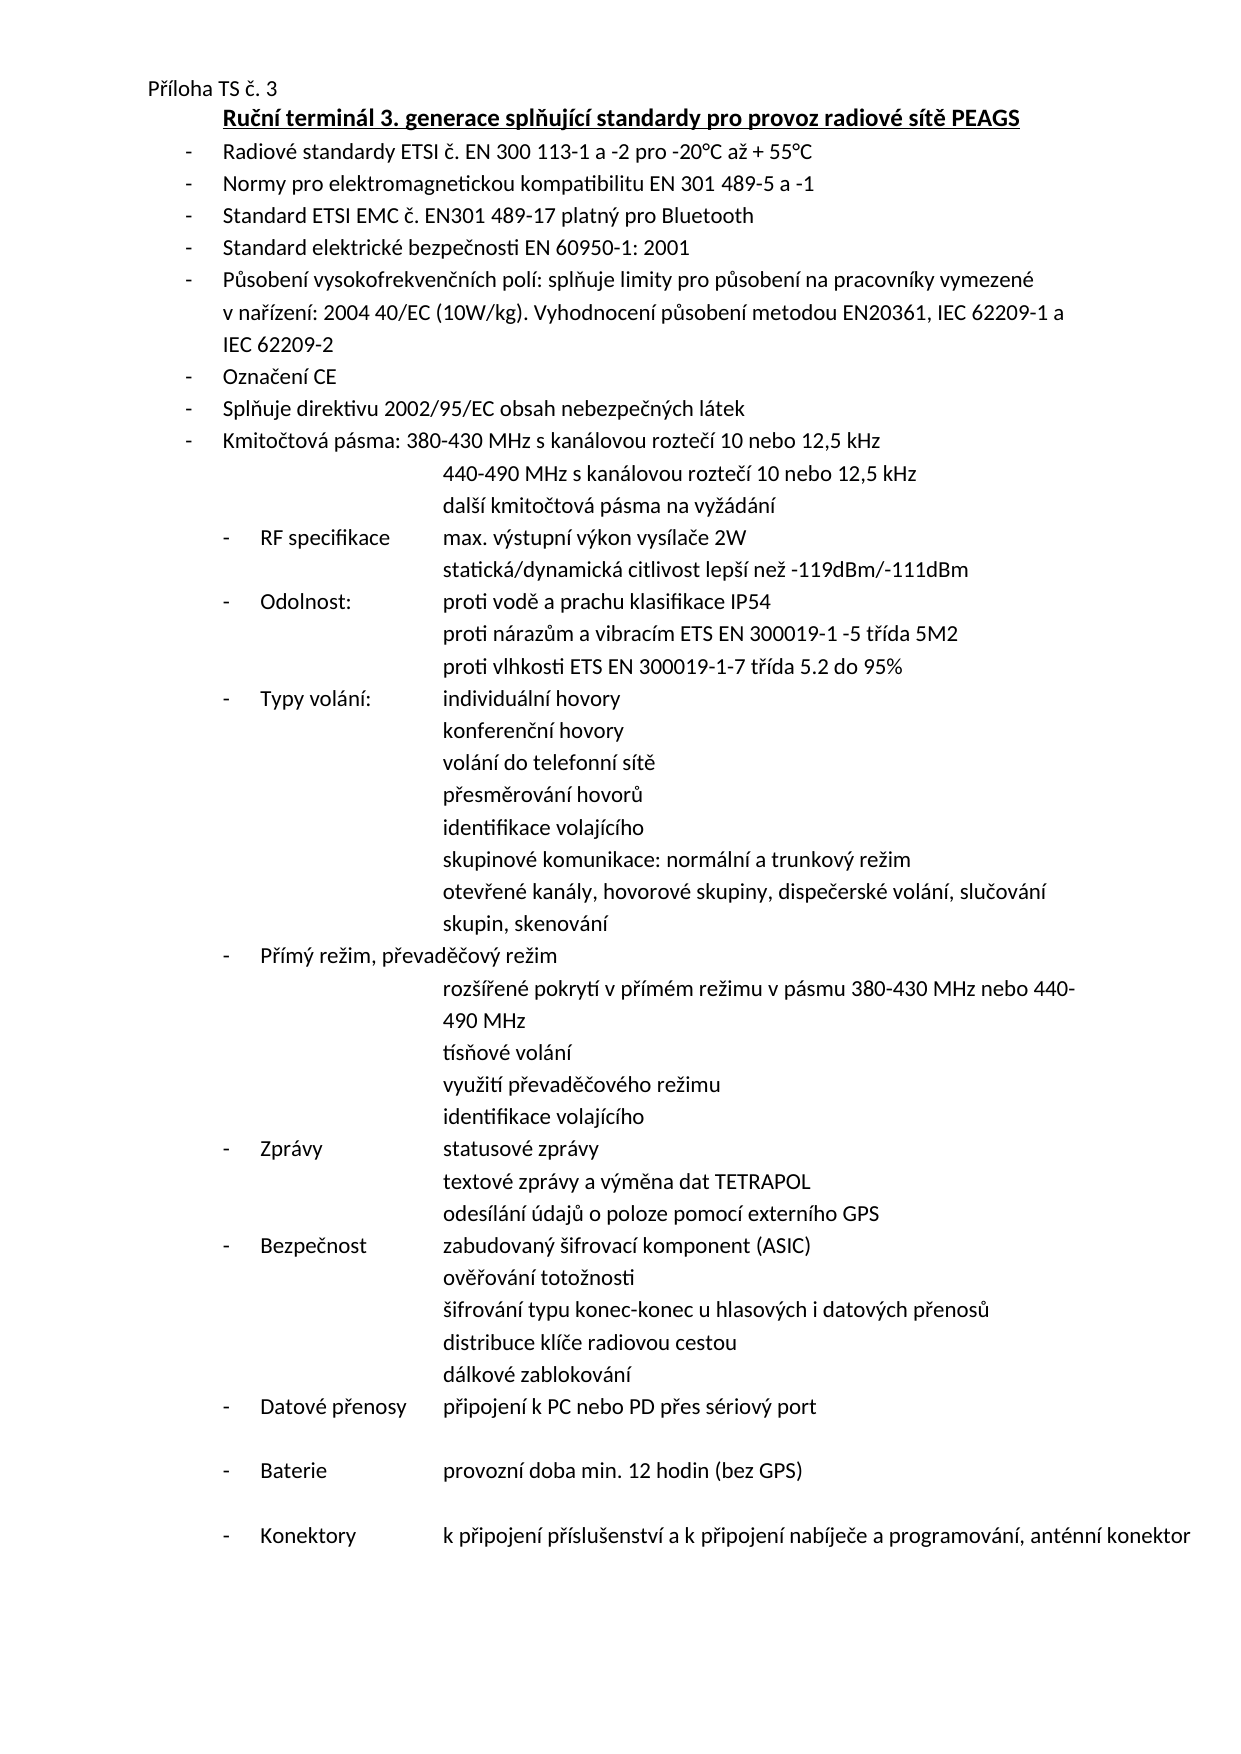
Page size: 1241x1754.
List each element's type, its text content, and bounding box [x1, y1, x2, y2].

list tísňové volání [443, 1038, 1093, 1066]
list odesílání údajů o poloze pomocí externího GPS [260, 1199, 1093, 1227]
list Datové přenosy připojení k PC nebo PD přes sériový port [223, 1392, 1093, 1420]
list Baterie provozní doba min. 12 hodin (bez GPS) [223, 1456, 1093, 1484]
text šifrování typu konec-konec u hlasových i datových přenosů [148, 1296, 1093, 1323]
text proti vlhkosti ETS EN 300019-1-7 třída 5.2 do 95% [148, 652, 1093, 680]
list Bezpečnost zabudovaný šifrovací komponent (ASIC) [223, 1231, 1093, 1259]
list Konektory k připojení příslušenství a k připojení nabíječe a programování, anténní konektor [223, 1521, 1196, 1549]
list RF specifikace max. výstupní výkon vysílače 2W [223, 523, 1093, 551]
list identifikace volajícího [443, 813, 1093, 841]
text identifikace volajícího [148, 1102, 1093, 1130]
list Typy volání: individuální hovory [223, 684, 1093, 712]
list Působení vysokofrekvenčních polí: splňuje limity pro působení na pracovníky vymezené v nařízení: 2004 40/EC (10W/kg). Vyhodnocení působení metodou EN20361, IEC 62209-1 a IEC 62209-2 [185, 266, 1093, 358]
list konferenční hovory [443, 716, 1093, 744]
list Označení CE [185, 362, 1093, 390]
list Radiové standardy ETSI č. EN 300 113-1 a -2 pro -20°C až + 55°C [185, 137, 1093, 165]
list otevřené kanály, hovorové skupiny, dispečerské volání, slučování skupin, skenování [443, 877, 1093, 937]
list Splňuje direktivu 2002/95/EC obsah nebezpečných látek [185, 394, 1093, 422]
list rozšířené pokrytí v přímém režimu v pásmu 380-430 MHz nebo 440-490 MHz [443, 974, 1093, 1034]
list Ruční terminál 3. generace splňující standardy pro provoz radiové sítě PEAGS [223, 102, 1093, 132]
list skupinové komunikace: normální a trunkový režim [443, 845, 1093, 873]
list další kmitočtová pásma na vyžádání [443, 491, 1093, 519]
list Zprávy statusové zprávy [223, 1134, 1093, 1163]
list ověřování totožnosti [260, 1263, 1093, 1291]
list textové zprávy a výměna dat TETRAPOL [260, 1167, 1093, 1195]
list Přímý režim, převaděčový režim [223, 941, 1093, 969]
list Standard ETSI EMC č. EN301 489-17 platný pro Bluetooth [185, 201, 1093, 229]
text proti nárazům a vibracím ETS EN 300019-1 -5 třída 5M2 [148, 619, 1093, 648]
text distribuce klíče radiovou cestou [148, 1328, 1093, 1356]
list přesměrování hovorů [443, 781, 1093, 808]
list Standard elektrické bezpečnosti EN 60950-1: 2001 [185, 233, 1093, 261]
text dálkové zablokování [148, 1360, 1093, 1388]
list statická/dynamická citlivost lepší než -119dBm/-111dBm [443, 555, 1093, 583]
list Normy pro elektromagnetickou kompatibilitu EN 301 489-5 a -1 [185, 169, 1093, 197]
list Kmitočtová pásma: 380-430 MHz s kanálovou roztečí 10 nebo 12,5 kHz [185, 426, 1093, 454]
list Odolnost: proti vodě a prachu klasifikace IP54 [223, 587, 1093, 615]
list volání do telefonní sítě [443, 748, 1093, 776]
list 440-490 MHz s kanálovou roztečí 10 nebo 12,5 kHz [443, 459, 1093, 487]
text využití převaděčového režimu [148, 1070, 1093, 1098]
